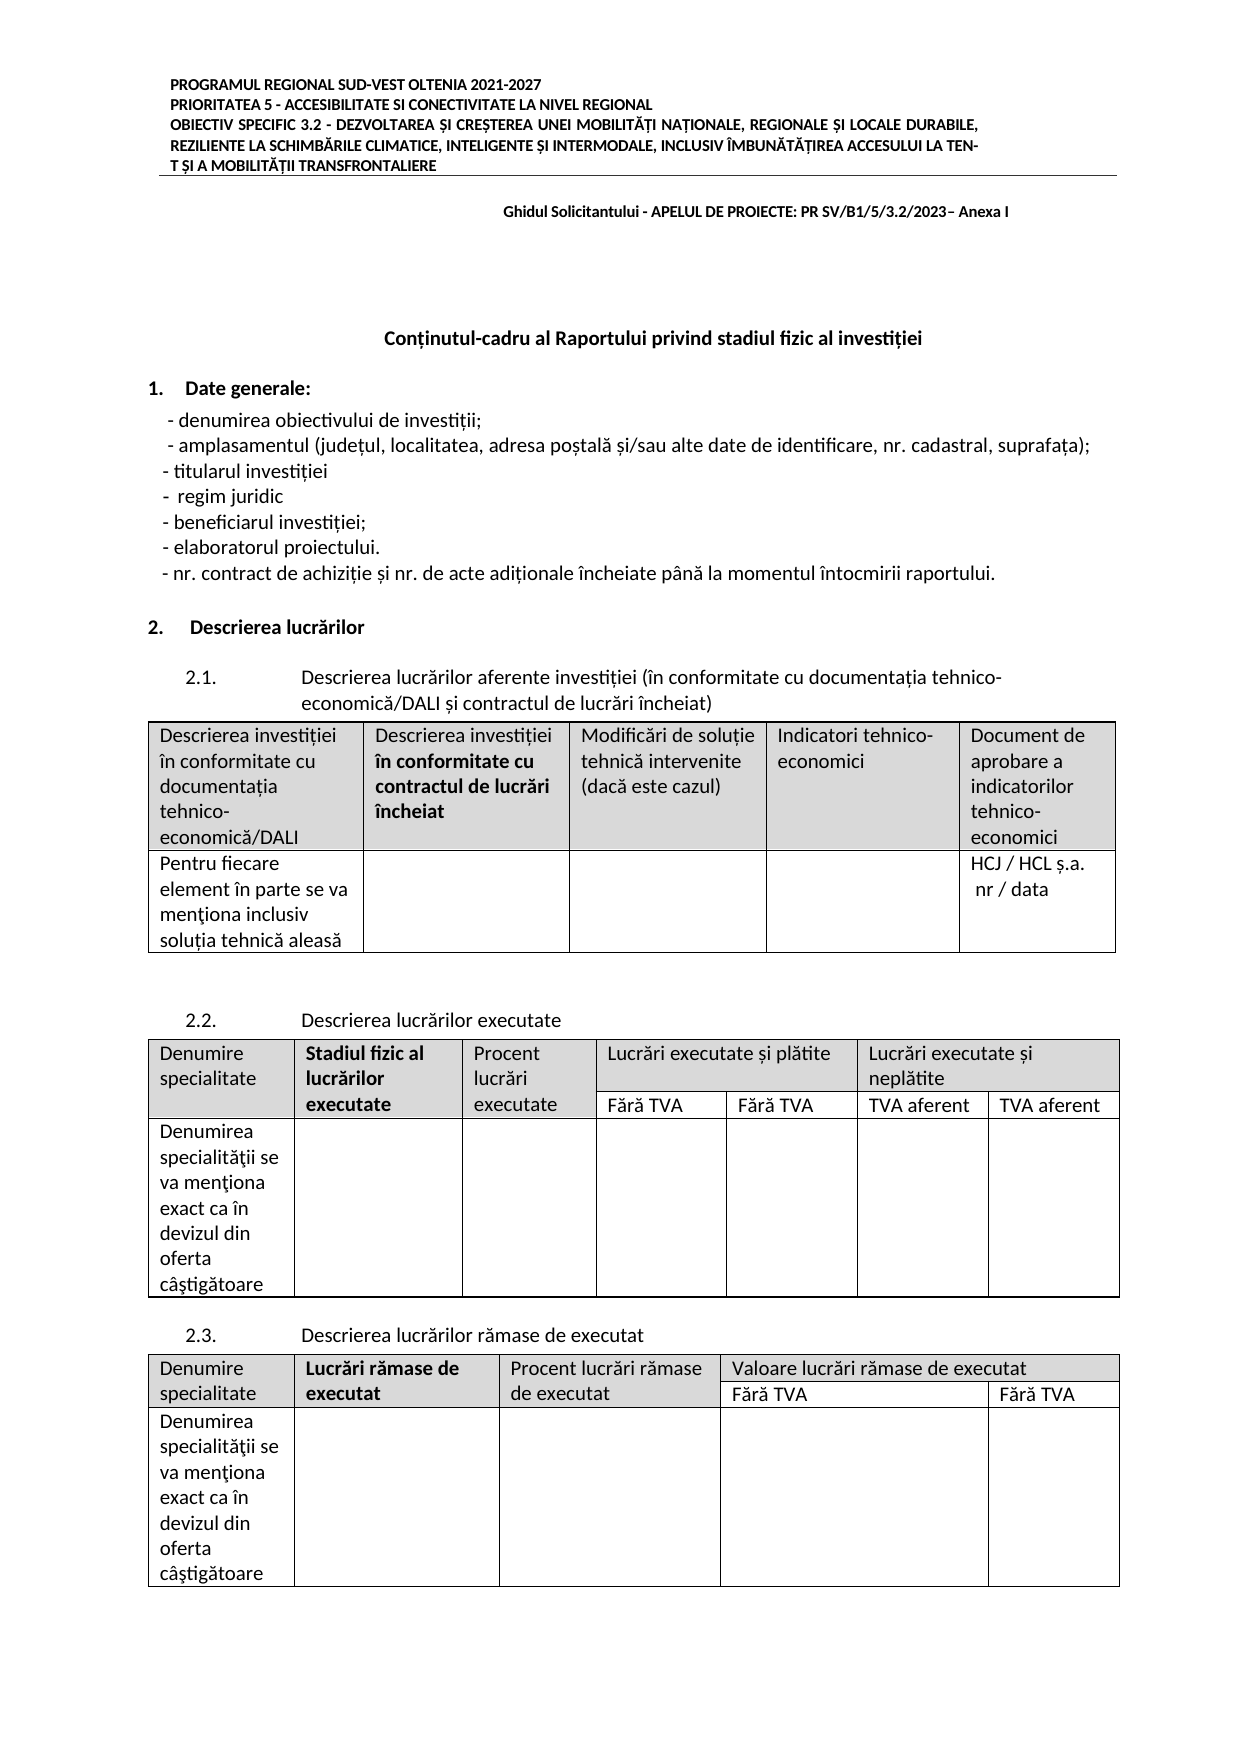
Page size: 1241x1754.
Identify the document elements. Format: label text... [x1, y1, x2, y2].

subtitle - beneficiarul investiţiei; - elaboratorul proiectului. [162, 509, 1122, 560]
table_header Procent lucrări executate [463, 1040, 596, 1117]
table_header Procent lucrări rămase de executat [500, 1355, 720, 1407]
table_cell [295, 1119, 462, 1296]
subtitle Descrierea lucrărilor rămase de executat [185, 1322, 1122, 1348]
table_cell [989, 1408, 1119, 1586]
table_header Lucrări executate şi neplătite [858, 1040, 1119, 1091]
table_cell [727, 1119, 857, 1296]
table_cell Fără TVA [721, 1382, 988, 1407]
table_cell HCJ / HCL ş.a. nr / data [960, 851, 1115, 952]
subtitle - denumirea obiectivului de investiţii; - amplasamentul (judeţul, localitatea, adresa poştală şi/sau alte date de identificare, nr. cadastral, suprafaţa); - titularul investiţiei [162, 407, 1122, 483]
table_cell [858, 1119, 988, 1296]
table_cell [364, 851, 569, 952]
table_header Valoare lucrări rămase de executat [721, 1355, 1119, 1381]
table_cell [597, 1119, 726, 1296]
table_cell [500, 1408, 720, 1586]
table_cell [767, 851, 959, 952]
subtitle Descrierea lucrărilor [148, 614, 1122, 639]
table_cell [721, 1408, 988, 1586]
table_header Descrierea investiţiei în conformitate cu contractul de lucrări încheiat [364, 723, 569, 849]
subtitle Date generale: [148, 376, 1122, 401]
text - nr. contract de achiziţie şi nr. de acte adiţionale încheiate până la momentul întocmirii raportului. [148, 560, 1122, 585]
table_header Document de aprobare a indicatorilor tehnico-economici [960, 723, 1115, 849]
table_header Denumire specialitate [149, 1040, 294, 1117]
table_header Modificări de soluţie tehnică intervenite (dacă este cazul) [570, 723, 766, 849]
table_header Denumire specialitate [149, 1355, 294, 1407]
subtitle Conţinutul-cadru al Raportului privind stadiul fizic al investiţiei [185, 325, 1122, 351]
table_header Lucrări rămase de executat [295, 1355, 499, 1407]
subtitle Descrierea lucrărilor aferente investiţiei (în conformitate cu documentaţia tehnico-economică/DALI şi contractul de lucrări încheiat) [185, 664, 1122, 715]
subtitle regim juridic [162, 483, 1122, 509]
table_cell [989, 1119, 1119, 1296]
table_header Stadiul fizic al lucrărilor executate [295, 1040, 462, 1117]
table_cell Pentru fiecare element în parte se va menţiona inclusiv soluţia tehnică aleasă [149, 851, 363, 952]
table_cell Denumirea specialităţii se va menţiona exact ca în devizul din oferta câştigătoare [149, 1119, 294, 1296]
table_cell TVA aferent [989, 1092, 1119, 1117]
table_header Indicatori tehnico-economici [767, 723, 959, 849]
table_cell Fără TVA [597, 1092, 726, 1117]
subtitle Descrierea lucrărilor executate [185, 1007, 1122, 1033]
table_cell [295, 1408, 499, 1586]
table_cell TVA aferent [858, 1092, 988, 1117]
table_cell [463, 1119, 596, 1296]
table_header Descrierea investiţiei în conformitate cu documentaţia tehnico-economică/DALI [149, 723, 363, 849]
table_cell [570, 851, 766, 952]
table_cell Denumirea specialităţii se va menţiona exact ca în devizul din oferta câştigătoare [149, 1408, 294, 1586]
table_header Lucrări executate şi plătite [597, 1040, 857, 1091]
table_cell Fără TVA [989, 1382, 1119, 1407]
table_cell Fără TVA [727, 1092, 857, 1117]
